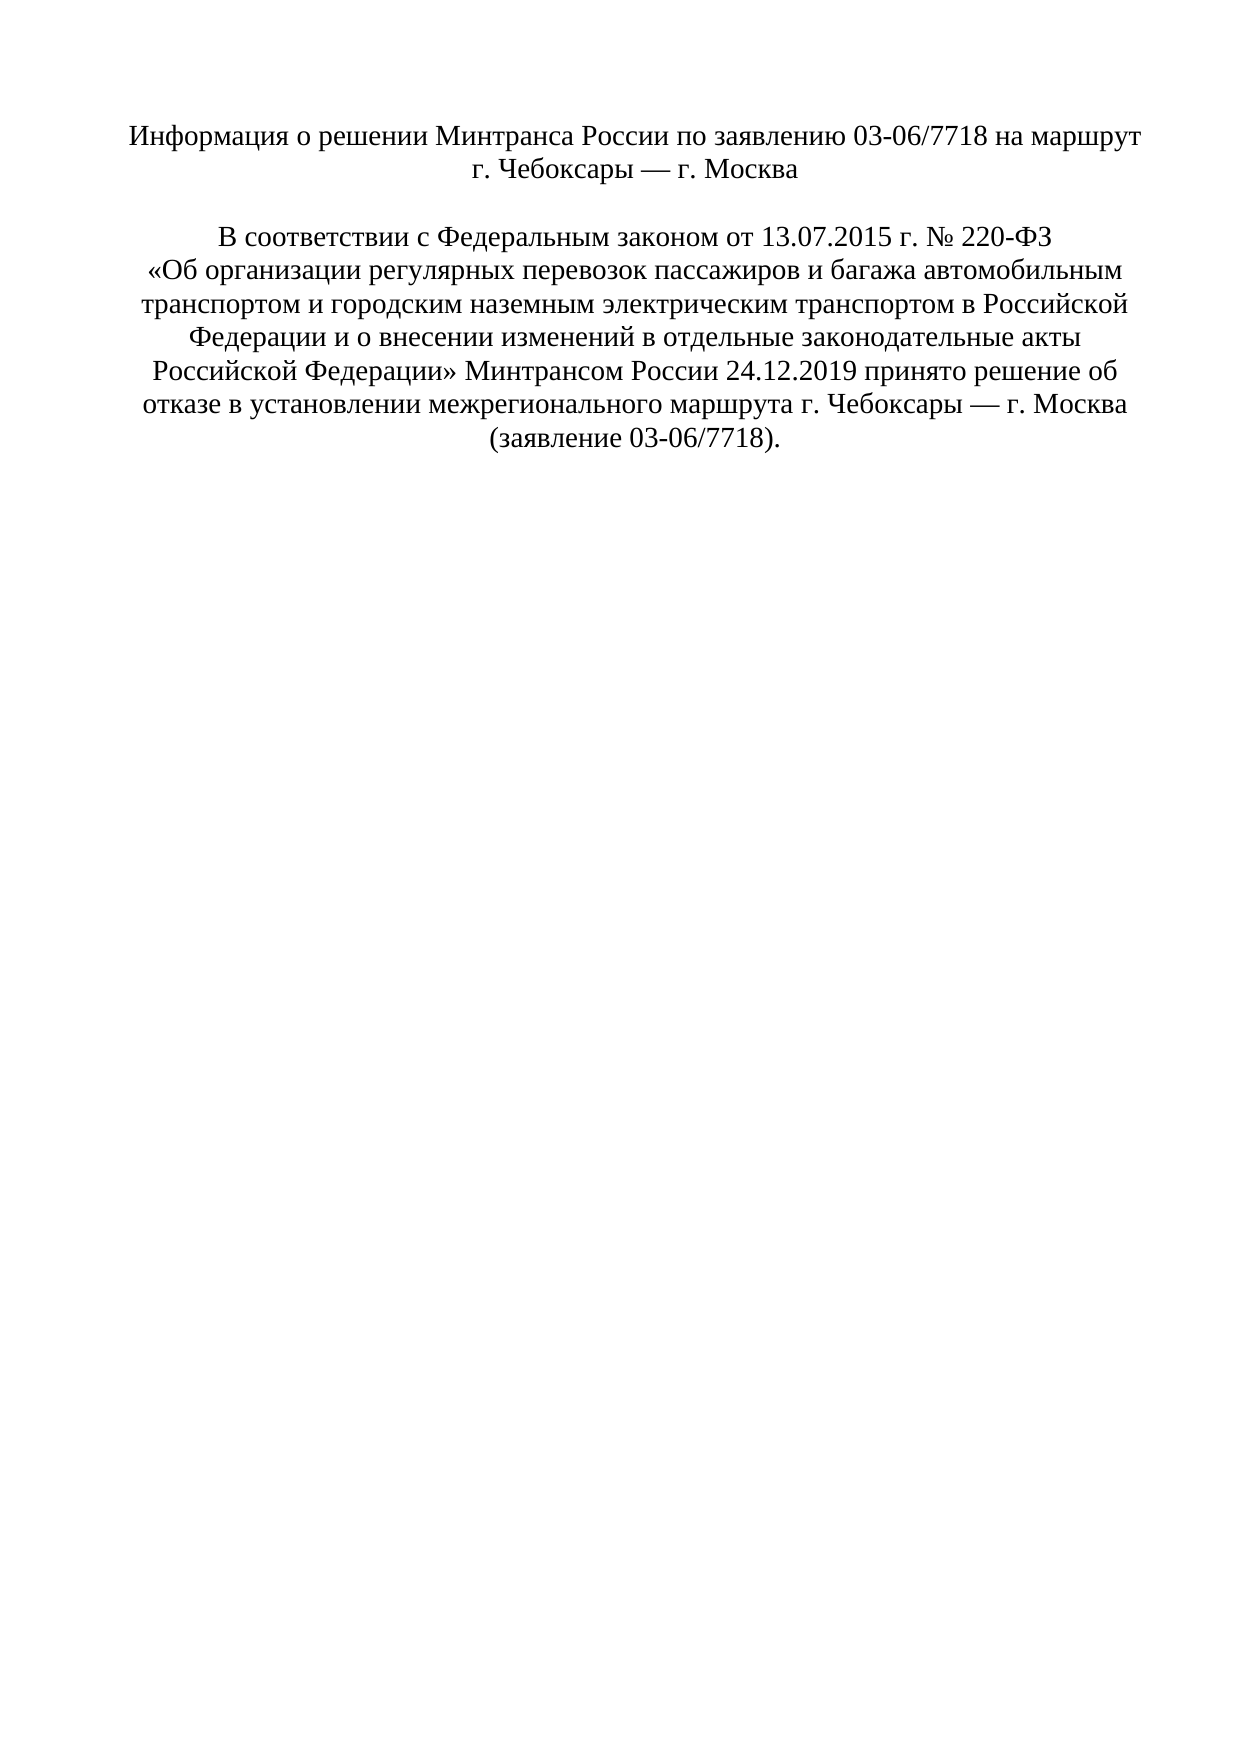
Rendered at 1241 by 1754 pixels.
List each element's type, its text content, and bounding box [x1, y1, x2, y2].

text Информация о решении Минтранса России по заявлению 03-06/7718 на маршрут г. Чебоксары — г. Москва [118, 118, 1152, 185]
text В соответствии с Федеральным законом от 13.07.2015 г. № 220-ФЗ «Об организации регулярных перевозок пассажиров и багажа автомобильным транспортом и городским наземным электрическим транспортом в Российской Федерации и о внесении изменений в отдельные законодательные акты Российской Федерации» Минтрансом России 24.12.2019 принято решение об отказе в установлении межрегионального маршрута г. Чебоксары — г. Москва (заявление 03-06/7718). [118, 219, 1152, 453]
